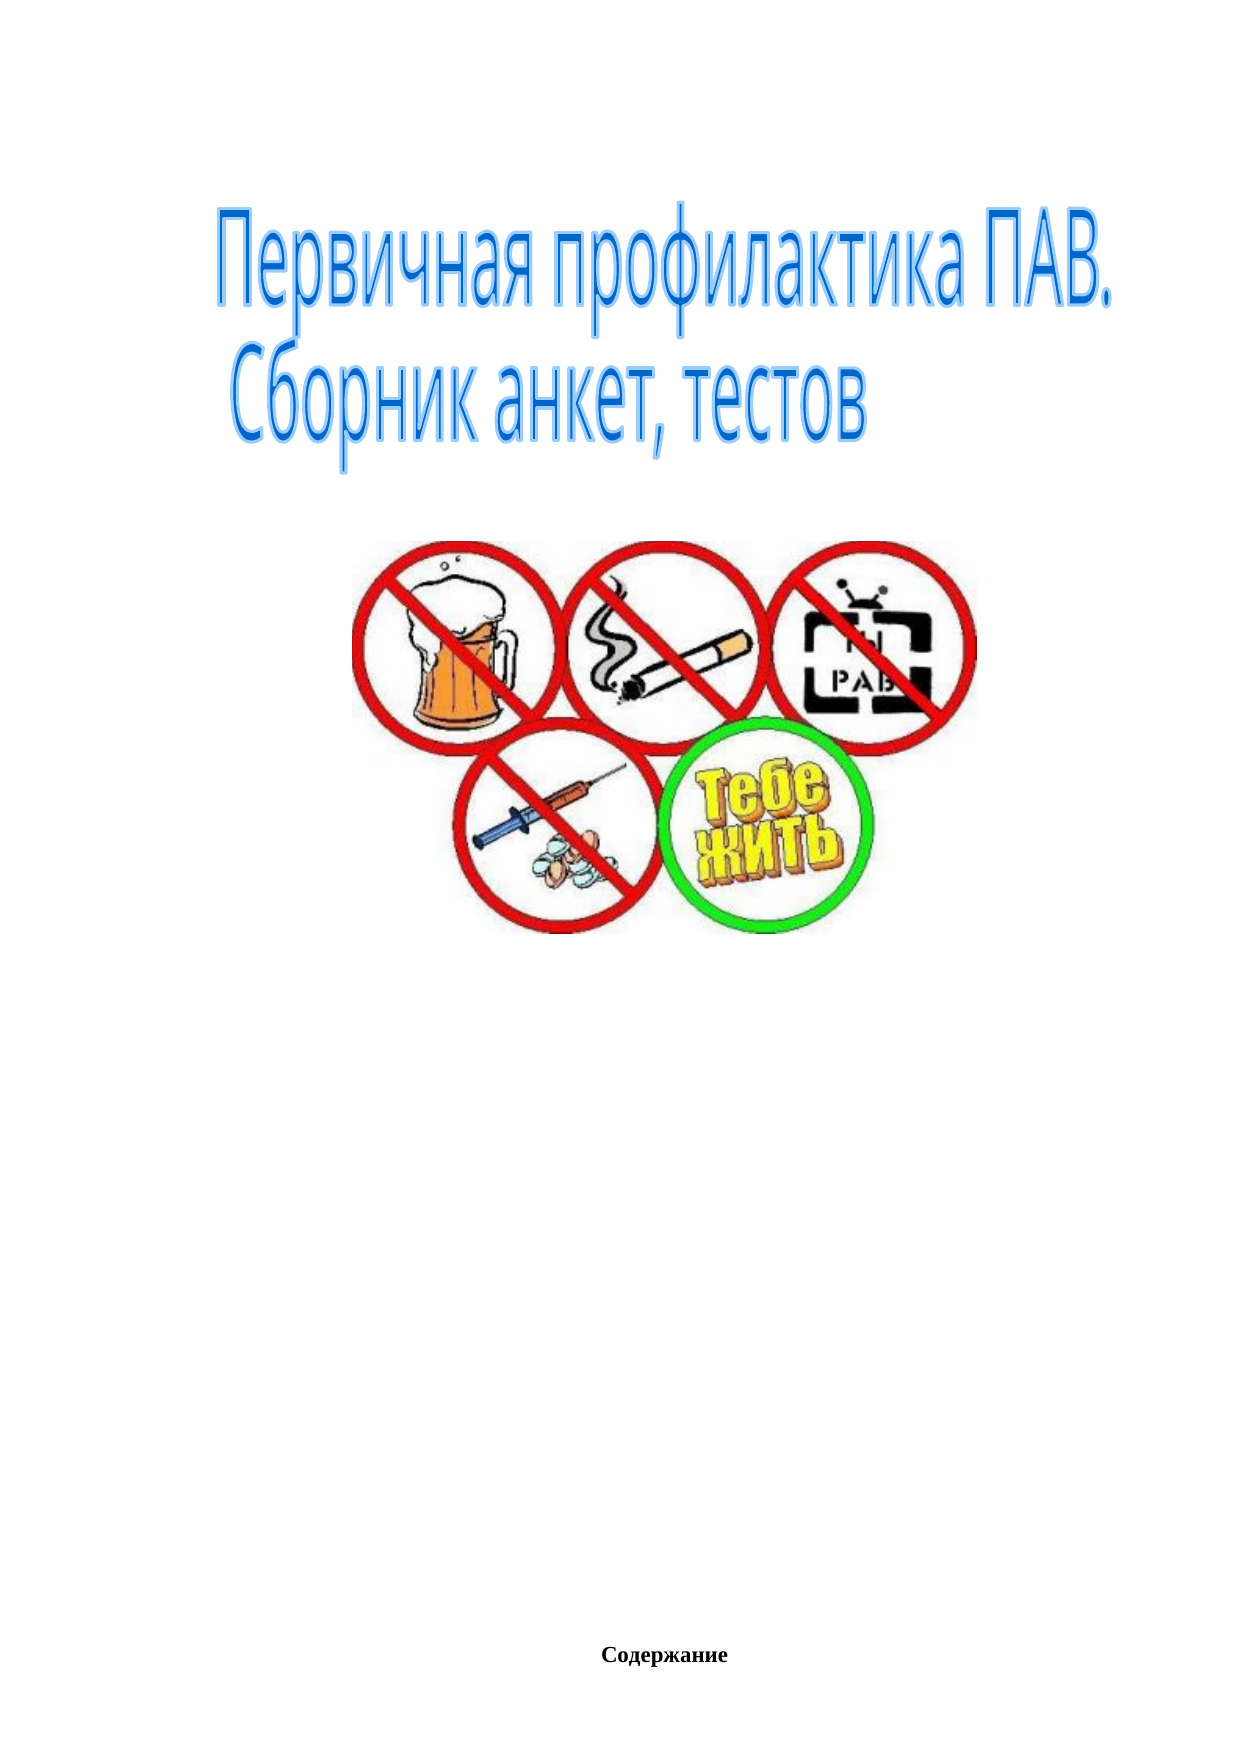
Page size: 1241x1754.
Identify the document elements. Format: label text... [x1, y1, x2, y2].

picture [352, 541, 977, 934]
text Содержание [177, 1641, 1152, 1667]
